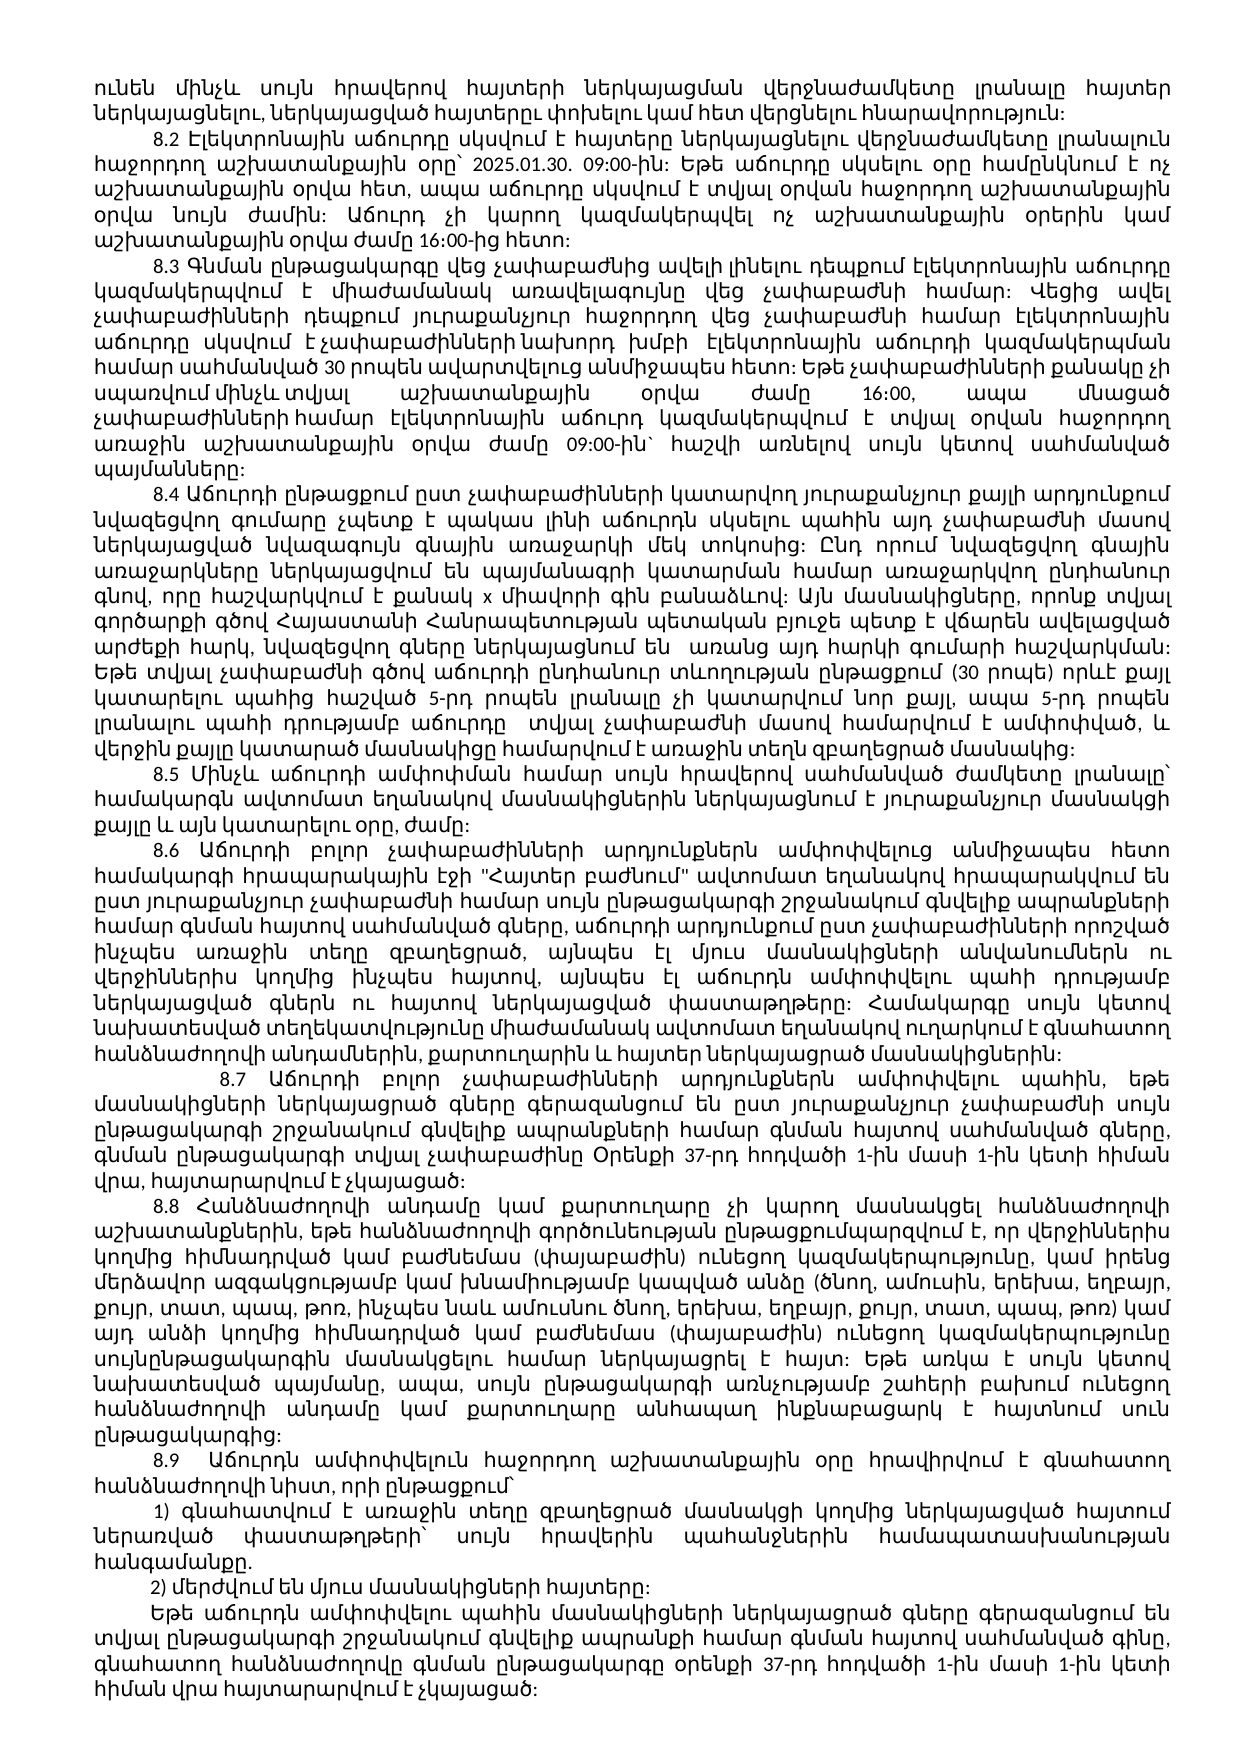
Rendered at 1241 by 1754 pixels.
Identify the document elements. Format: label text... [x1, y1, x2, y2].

text Եթե աճուրդն ամփոփվելու պահին մասնակիցների ներկայացրած գները գերազանցում են տվյալ ընթացակարգի շրջանակում գնվելիք ապրանքի համար գնման հայտով սահմանված գինը, գնահատող հանձնաժողովը գնման ընթացակարգը օրենքի 37-րդ հոդվածի 1-ին մասի 1-ին կետի հիման վրա հայտարարվում է չկայացած: [94, 1600, 1171, 1702]
text 8.6 Աճուրդի բոլոր չափաբաժինների արդյունքներն ամփոփվելուց անմիջապես հետո համակարգի հրապարակային էջի "Հայտեր բաժնում" ավտոմատ եղանակով հրապարակվում են ըստ յուրաքանչյուր չափաբաժնի համար սույն ընթացակարգի շրջանակում գնվելիք ապրանքների համար գնման հայտով սահմանված գները, աճուրդի արդյունքում ըստ չափաբաժինների որոշված ինչպես առաջին տեղը զբաղեցրած, այնպես էլ մյուս մասնակիցների անվանումներն ու վերջիններիս կողմից ինչպես հայտով, այնպես էլ աճուրդն ամփոփվելու պահի դրությամբ ներկայացված գներն ու հայտով ներկայացված փաստաթղթերը: Համակարգը սույն կետով նախատեսված տեղեկատվությունը միաժամանակ ավտոմատ եղանակով ուղարկում է գնահատող հանձնաժողովի անդամներին, քարտուղարին և հայտեր ներկայացրած մասնակիցներին: [94, 837, 1171, 1066]
text 8.2 Էլեկտրոնային աճուրդը սկսվում է հայտերը ներկայացնելու վերջնաժամկետը լրանալուն հաջորդող աշխատանքային օրը՝ 2025.01.30. 09:00 -ին: Եթե աճուրդը սկսելու օրը համընկնում է ոչ աշխատանքային օրվա հետ, ապա աճուրդը սկսվում է տվյալ օրվան հաջորդող աշխատանքային օրվա նույն ժամին: Աճուրդ չի կարող կազմակերպվել ոչ աշխատանքային օրերին կամ աշխատանքային օրվա ժամը 16։00-ից հետո: [94, 126, 1171, 253]
text 8.9 Աճուրդն ամփոփվելուն հաջորդող աշխատանքային օրը հրավիրվում է գնահատող հանձնաժողովի նիստ, որի ընթացքում՝ [94, 1447, 1171, 1498]
text 8.8 Հանձնաժողովի անդամը կամ քարտուղարը չի կարող մասնակցել հանձնաժողովի աշխատանքներին, եթե հանձնաժողովի գործունեության ընթացքումպարզվում է, որ վերջիններիս կողմից հիմնադրված կամ բաժնեմաս (փայաբաժին) ունեցող կազմակերպությունը, կամ իրենց մերձավոր ազգակցությամբ կամ խնամիությամբ կապված անձը (ծնող, ամուսին, երեխա, եղբայր, քույր, տատ, պապ, թոռ, ինչպես նաև ամուսնու ծնող, երեխա, եղբայր, քույր, տատ, պապ, թոռ) կամ այդ անձի կողմից հիմնադրված կամ բաժնեմաս (փայաբաժին) ունեցող կազմակերպությունը սույնընթացակարգին մասնակցելու համար ներկայացրել է հայտ: Եթե առկա է սույն կետով նախատեսված պայմանը, ապա, սույն ընթացակարգի առնչությամբ շահերի բախում ունեցող հանձնաժողովի անդամը կամ քարտուղարը անհապաղ ինքնաբացարկ է հայտնում սուն ընթացակարգից: [94, 1193, 1171, 1447]
text 2) մերժվում են մյուս մասնակիցների հայտերը: [94, 1574, 1171, 1600]
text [94, 75, 1171, 126]
text 8.3 Գնման ընթացակարգը վեց չափաբաժնից ավելի լինելու դեպքում էլեկտրոնային աճուրդը կազմակերպվում է միաժամանակ առավելագույնը վեց չափաբաժնի համար: Վեցից ավել չափաբաժինների դեպքում յուրաքանչյուր հաջորդող վեց չափաբաժնի համար էլեկտրոնային աճուրդը սկսվում է չափաբաժինների նախորդ խմբի էլեկտրոնային աճուրդի կազմակերպման համար սահմանված 30 րոպեն ավարտվելուց անմիջապես հետո: Եթե չափաբաժինների քանակը չի սպառվում մինչև տվյալ աշխատանքային օրվա ժամը 16։00, ապա մնացած չափաբաժինների համար էլեկտրոնային աճուրդ կազմակերպվում է տվյալ օրվան հաջորդող առաջին աշխատանքային օրվա ժամը 09:00-ին` հաշվի առնելով սույն կետով սահմանված պայմանները: [94, 253, 1171, 482]
text 8.7 Աճուրդի բոլոր չափաբաժինների արդյունքներն ամփոփվելու պահին, եթե մասնակիցների ներկայացրած գները գերազանցում են ըստ յուրաքանչյուր չափաբաժնի սույն ընթացակարգի շրջանակում գնվելիք ապրանքների համար գնման հայտով սահմանված գները, գնման ընթացակարգի տվյալ չափաբաժինը Օրենքի 37-րդ հոդվածի 1-ին մասի 1-ին կետի հիման վրա, հայտարարվում է չկայացած: [94, 1066, 1171, 1193]
text 8.5 Մինչև աճուրդի ամփոփման համար սույն հրավերով սահմանված ժամկետը լրանալը՝ համակարգն ավտոմատ եղանակով մասնակիցներին ներկայացնում է յուրաքանչյուր մասնակցի քայլը և այն կատարելու օրը, ժամը: [94, 761, 1171, 837]
text 1) գնահատվում է առաջին տեղը զբաղեցրած մասնակցի կողմից ներկայացված հայտում ներառված փաստաթղթերի՝ սույն հրավերին պահանջներին համապատասխանության հանգամանքը. [94, 1498, 1171, 1574]
text 8.4 Աճուրդի ընթացքում ըստ չափաբաժինների կատարվող յուրաքանչյուր քայլի արդյունքում նվազեցվող գումարը չպետք է պակաս լինի աճուրդն սկսելու պահին այդ չափաբաժնի մասով ներկայացված նվազագույն գնային առաջարկի մեկ տոկոսից: Ընդ որում նվազեցվող գնային առաջարկները ներկայացվում են պայմանագրի կատարման համար առաջարկվող ընդհանուր գնով, որը հաշվարկվում է քանակ x միավորի գին բանաձևով: Այն մասնակիցները, որոնք տվյալ գործարքի գծով Հայաստանի Հանրապետության պետական բյուջե պետք է վճարեն ավելացված արժեքի հարկ, նվազեցվող գները ներկայացնում են առանց այդ հարկի գումարի հաշվարկման: Եթե տվյալ չափաբաժնի գծով աճուրդի ընդհանուր տևողության ընթացքում (30 րոպե) որևէ քայլ կատարելու պահից հաշված 5-րդ րոպեն լրանալը չի կատարվում նոր քայլ, ապա 5-րդ րոպեն լրանալու պահի դրությամբ աճուրդը տվյալ չափաբաժնի մասով համարվում է ամփոփված, և վերջին քայլը կատարած մասնակիցը համարվում է առաջին տեղն զբաղեցրած մասնակից: [94, 482, 1171, 761]
